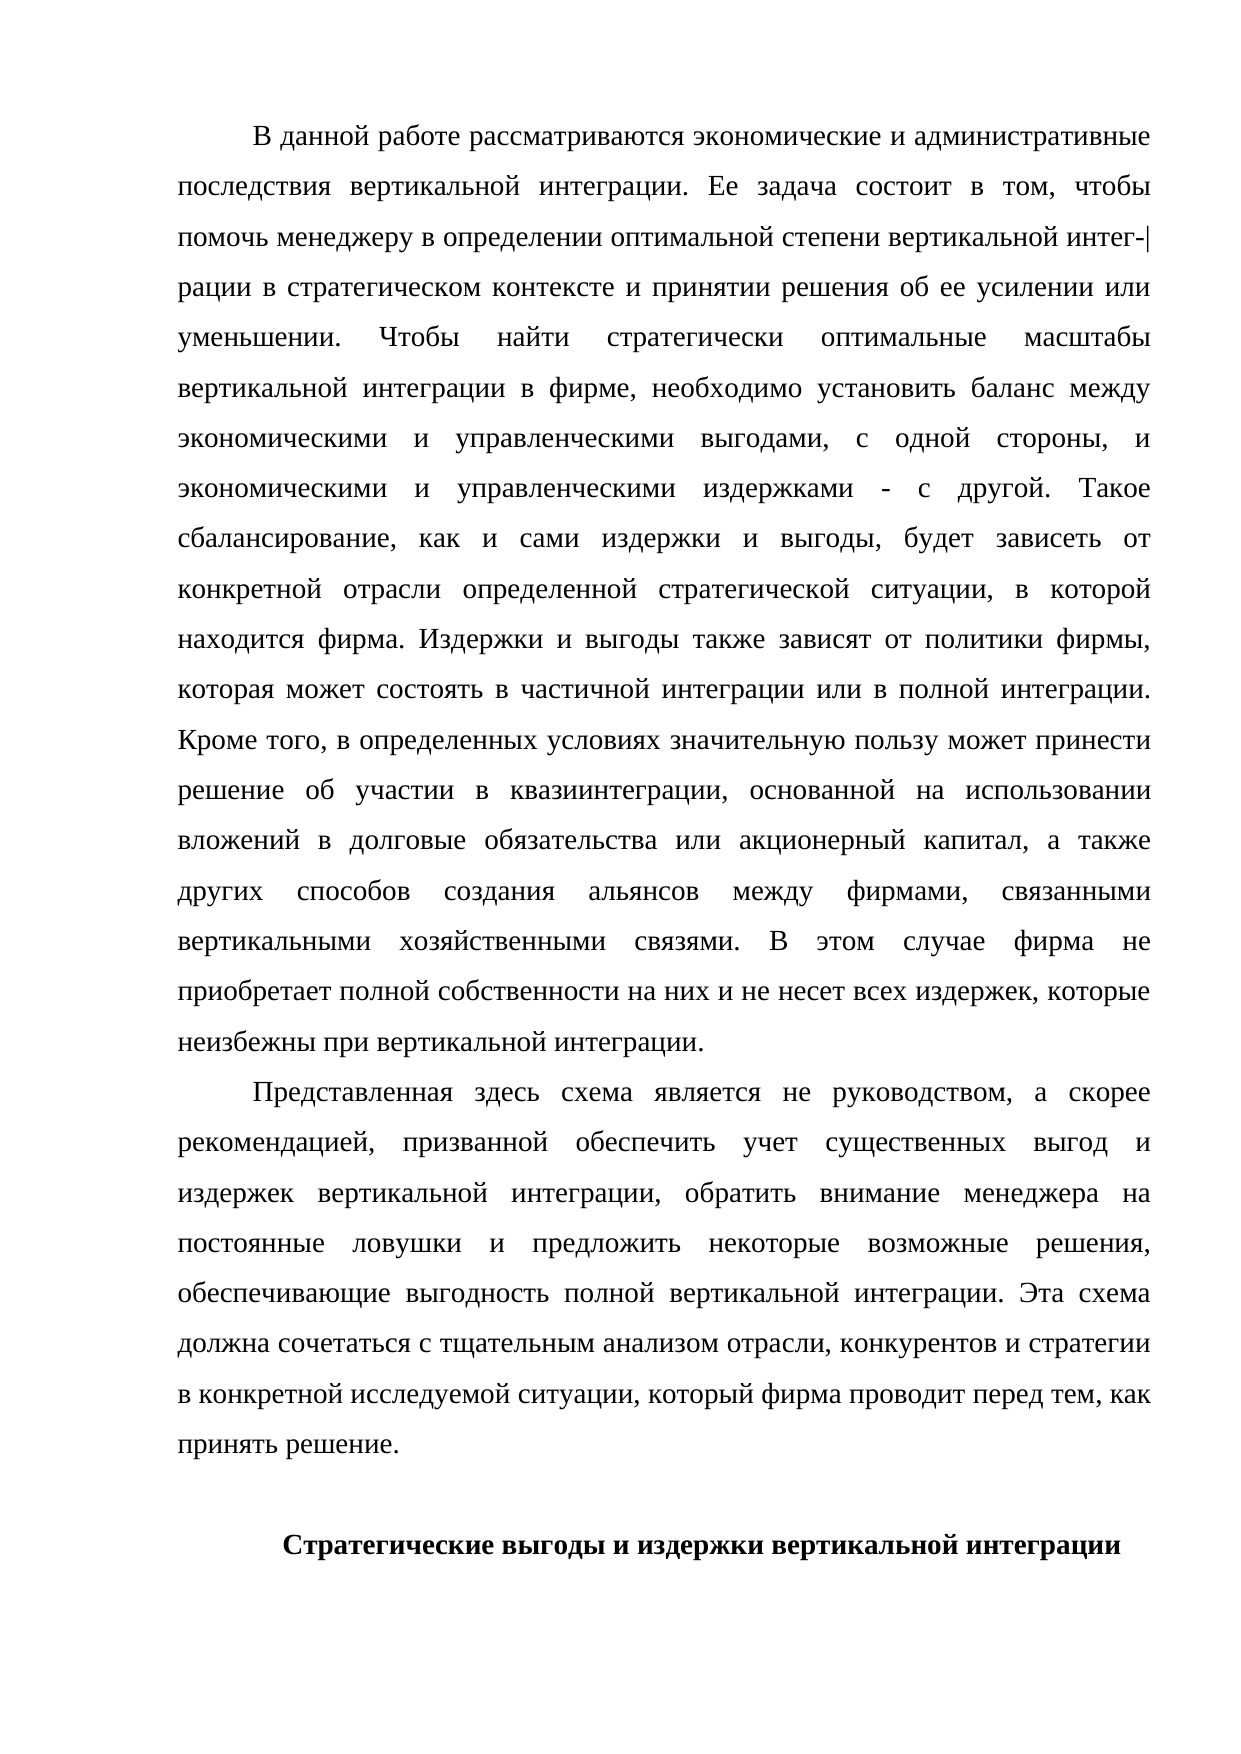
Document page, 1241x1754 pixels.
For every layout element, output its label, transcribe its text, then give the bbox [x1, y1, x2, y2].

text Стратегические выгоды и издержки вертикальной интеграции [177, 1527, 1152, 1560]
text В данной работе рассматриваются экономические и административные последствия вертикальной интеграции. Ее задача состоит в том, чтобы помочь менеджеру в определении оптимальной степени вертикальной интег-| рации в стратегическом контексте и принятии решения об ее усилении или уменьшении. Чтобы найти стратегически оптимальные масштабы вертикальной интеграции в фирме, необходимо установить баланс между экономическими и управленческими выгодами, с одной стороны, и экономическими и управленческими издержками - с другой. Такое сбалансирование, как и сами издержки и выгоды, будет зависеть от конкретной отрасли определенной стратегической ситуации, в которой находится фирма. Издержки и выгоды также зависят от политики фирмы, которая может состоять в частичной интеграции или в полной интеграции. Кроме того, в определенных условиях значительную пользу может принести решение об участии в квазиинтеграции, основанной на использовании вложений в долговые обязательства или акционерный капитал, а также других способов создания альянсов между фирмами, связанными вертикальными хозяйственными связями. В этом случае фирма не приобретает полной собственности на них и не несет всех издержек, которые неизбежны при вертикальной интеграции. [177, 118, 1152, 1057]
text Представленная здесь схема является не руководством, а скорее рекомендацией, призванной обеспечить учет существенных выгод и издержек вертикальной интеграции, обратить внимание менеджера на постоянные ловушки и предложить некоторые возможные решения, обеспечивающие выгодность полной вертикальной интеграции. Эта схема должна сочетаться с тщательным анализом отрасли, конкурентов и стратегии в конкретной исследуемой ситуации, который фирма проводит перед тем, как принять решение. [177, 1074, 1152, 1460]
